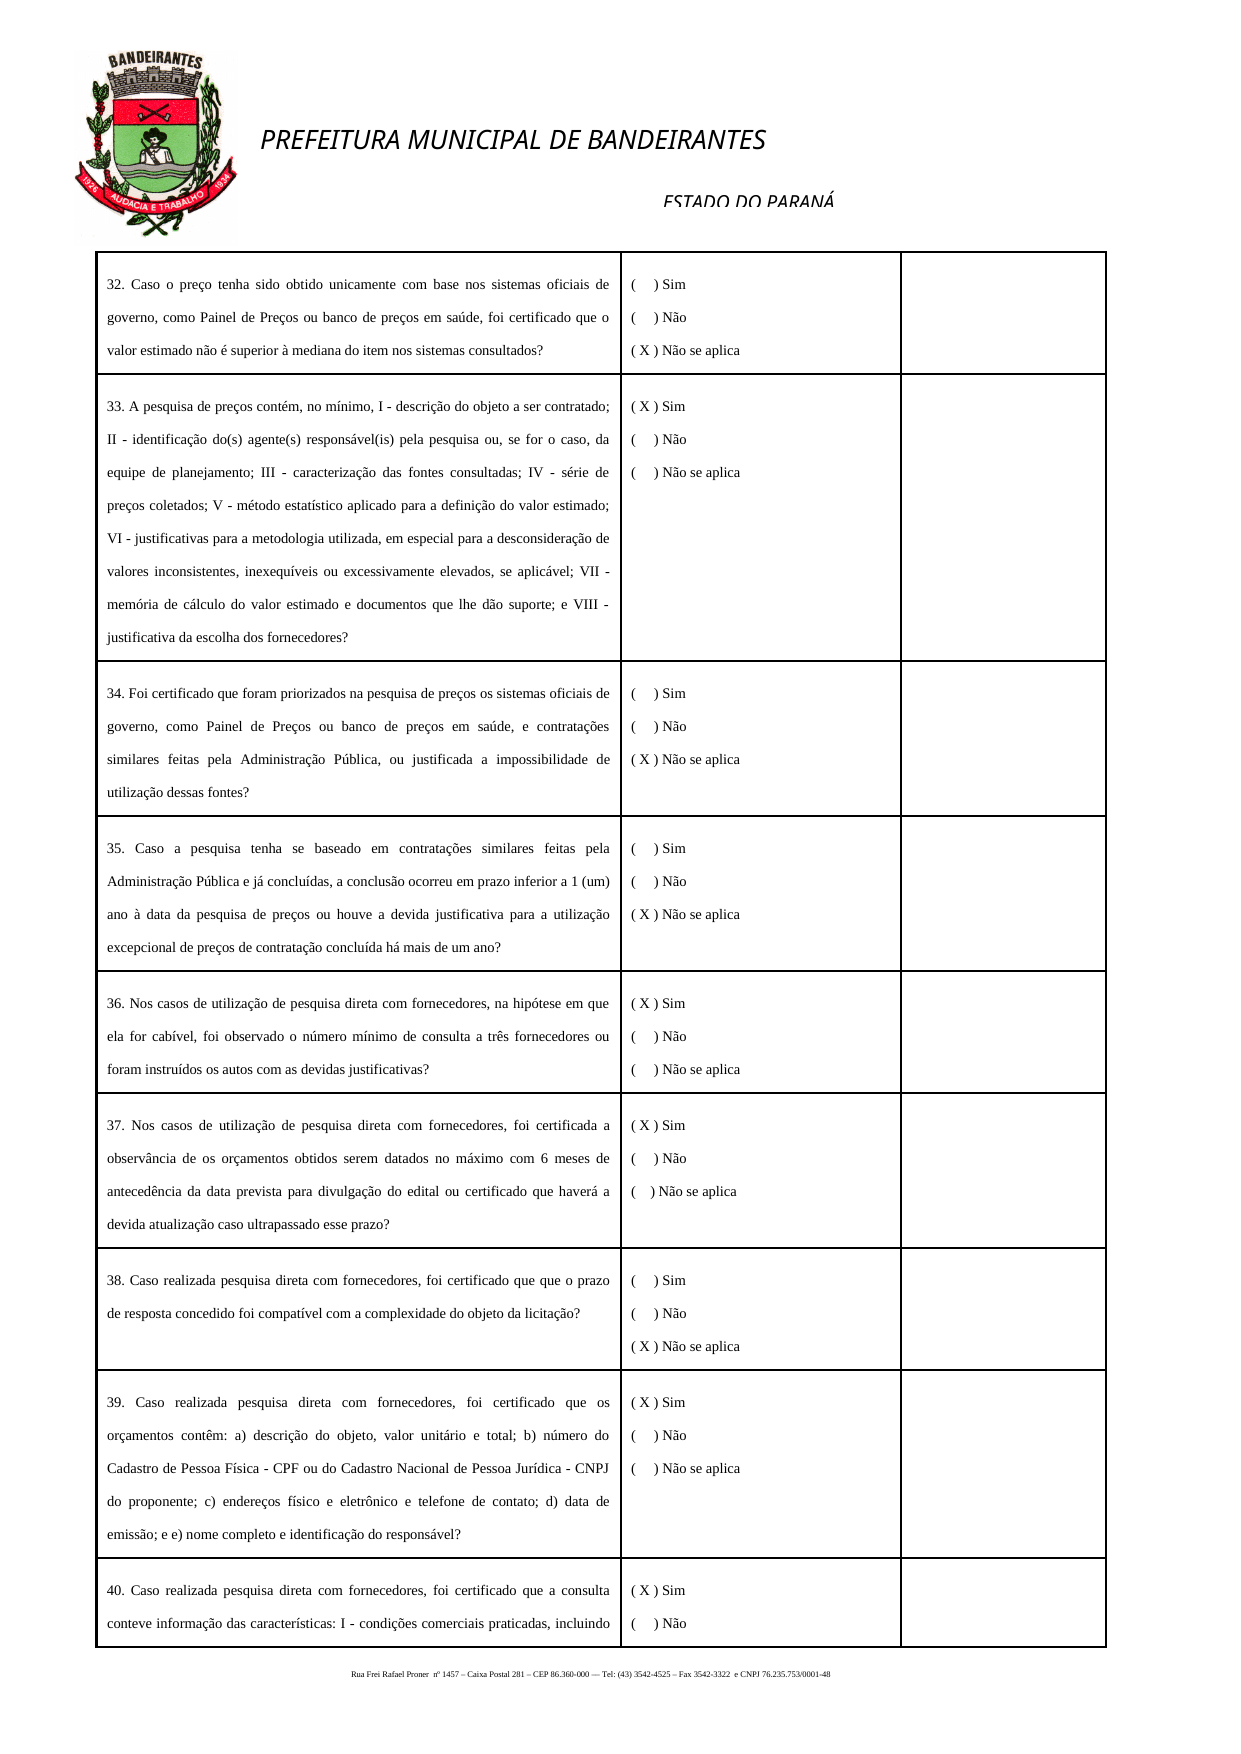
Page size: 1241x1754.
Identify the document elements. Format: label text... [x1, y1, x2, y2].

table_cell 38. Caso realizada pesquisa direta com fornecedores, foi certificado que que o prazo de resposta concedido foi compatível com a complexidade do objeto da licitação? [98, 1249, 620, 1369]
table_cell 39. Caso realizada pesquisa direta com fornecedores, foi certificado que os orçamentos contêm: a) descrição do objeto, valor unitário e total; b) número do Cadastro de Pessoa Física - CPF ou do Cadastro Nacional de Pessoa Jurídica - CNPJ do proponente; c) endereços físico e eletrônico e telefone de contato; d) data de emissão; e e) nome completo e identificação do responsável? [98, 1371, 620, 1557]
table_cell 36. Nos casos de utilização de pesquisa direta com fornecedores, na hipótese em que ela for cabível, foi observado o número mínimo de consulta a três fornecedores ou foram instruídos os autos com as devidas justificativas? [98, 972, 620, 1092]
table_cell [902, 1094, 1105, 1247]
table_cell 37. Nos casos de utilização de pesquisa direta com fornecedores, foi certificada a observância de os orçamentos obtidos serem datados no máximo com 6 meses de antecedência da data prevista para divulgação do edital ou certificado que haverá a devida atualização caso ultrapassado esse prazo? [98, 1094, 620, 1247]
table_cell ( X ) Sim ( ) Não ( ) Não se aplica [622, 972, 900, 1092]
table_cell [902, 375, 1105, 660]
table_cell ( ) Sim ( ) Não ( X ) Não se aplica [622, 817, 900, 970]
table_cell ( X ) Sim ( ) Não ( ) Não se aplica [622, 1559, 900, 1646]
table_cell [902, 662, 1105, 815]
table_cell [902, 253, 1105, 373]
table_cell ( ) Sim ( ) Não ( X ) Não se aplica [622, 1249, 900, 1369]
table_cell 33. A pesquisa de preços contém, no mínimo, I - descrição do objeto a ser contratado; II - identificação do(s) agente(s) responsável(is) pela pesquisa ou, se for o caso, da equipe de planejamento; III - caracterização das fontes consultadas; IV - série de preços coletados; V - método estatístico aplicado para a definição do valor estimado; VI - justificativas para a metodologia utilizada, em especial para a desconsideração de valores inconsistentes, inexequíveis ou excessivamente elevados, se aplicável; VII - memória de cálculo do valor estimado e documentos que lhe dão suporte; e VIII - justificativa da escolha dos fornecedores? [98, 375, 620, 660]
table_cell ( ) Sim ( ) Não ( X ) Não se aplica [622, 662, 900, 815]
table_cell 32. Caso o preço tenha sido obtido unicamente com base nos sistemas oficiais de governo, como Painel de Preços ou banco de preços em saúde, foi certificado que o valor estimado não é superior à mediana do item nos sistemas consultados? [98, 253, 620, 373]
table_cell ( X ) Sim ( ) Não ( ) Não se aplica [622, 375, 900, 660]
table_cell 35. Caso a pesquisa tenha se baseado em contratações similares feitas pela Administração Pública e já concluídas, a conclusão ocorreu em prazo inferior a 1 (um) ano à data da pesquisa de preços ou houve a devida justificativa para a utilização excepcional de preços de contratação concluída há mais de um ano? [98, 817, 620, 970]
table_cell ( X ) Sim ( ) Não ( ) Não se aplica [622, 1371, 900, 1557]
table_cell ( X ) Sim ( ) Não ( ) Não se aplica [622, 1094, 900, 1247]
table_cell ( ) Sim ( ) Não ( X ) Não se aplica [622, 253, 900, 373]
table_cell [902, 972, 1105, 1092]
table_cell [902, 1559, 1105, 1646]
table_cell [902, 817, 1105, 970]
table_cell 34. Foi certificado que foram priorizados na pesquisa de preços os sistemas oficiais de governo, como Painel de Preços ou banco de preços em saúde, e contratações similares feitas pela Administração Pública, ou justificada a impossibilidade de utilização dessas fontes? [98, 662, 620, 815]
picture [73, 50, 239, 246]
table_cell [902, 1249, 1105, 1369]
table_cell [902, 1371, 1105, 1557]
